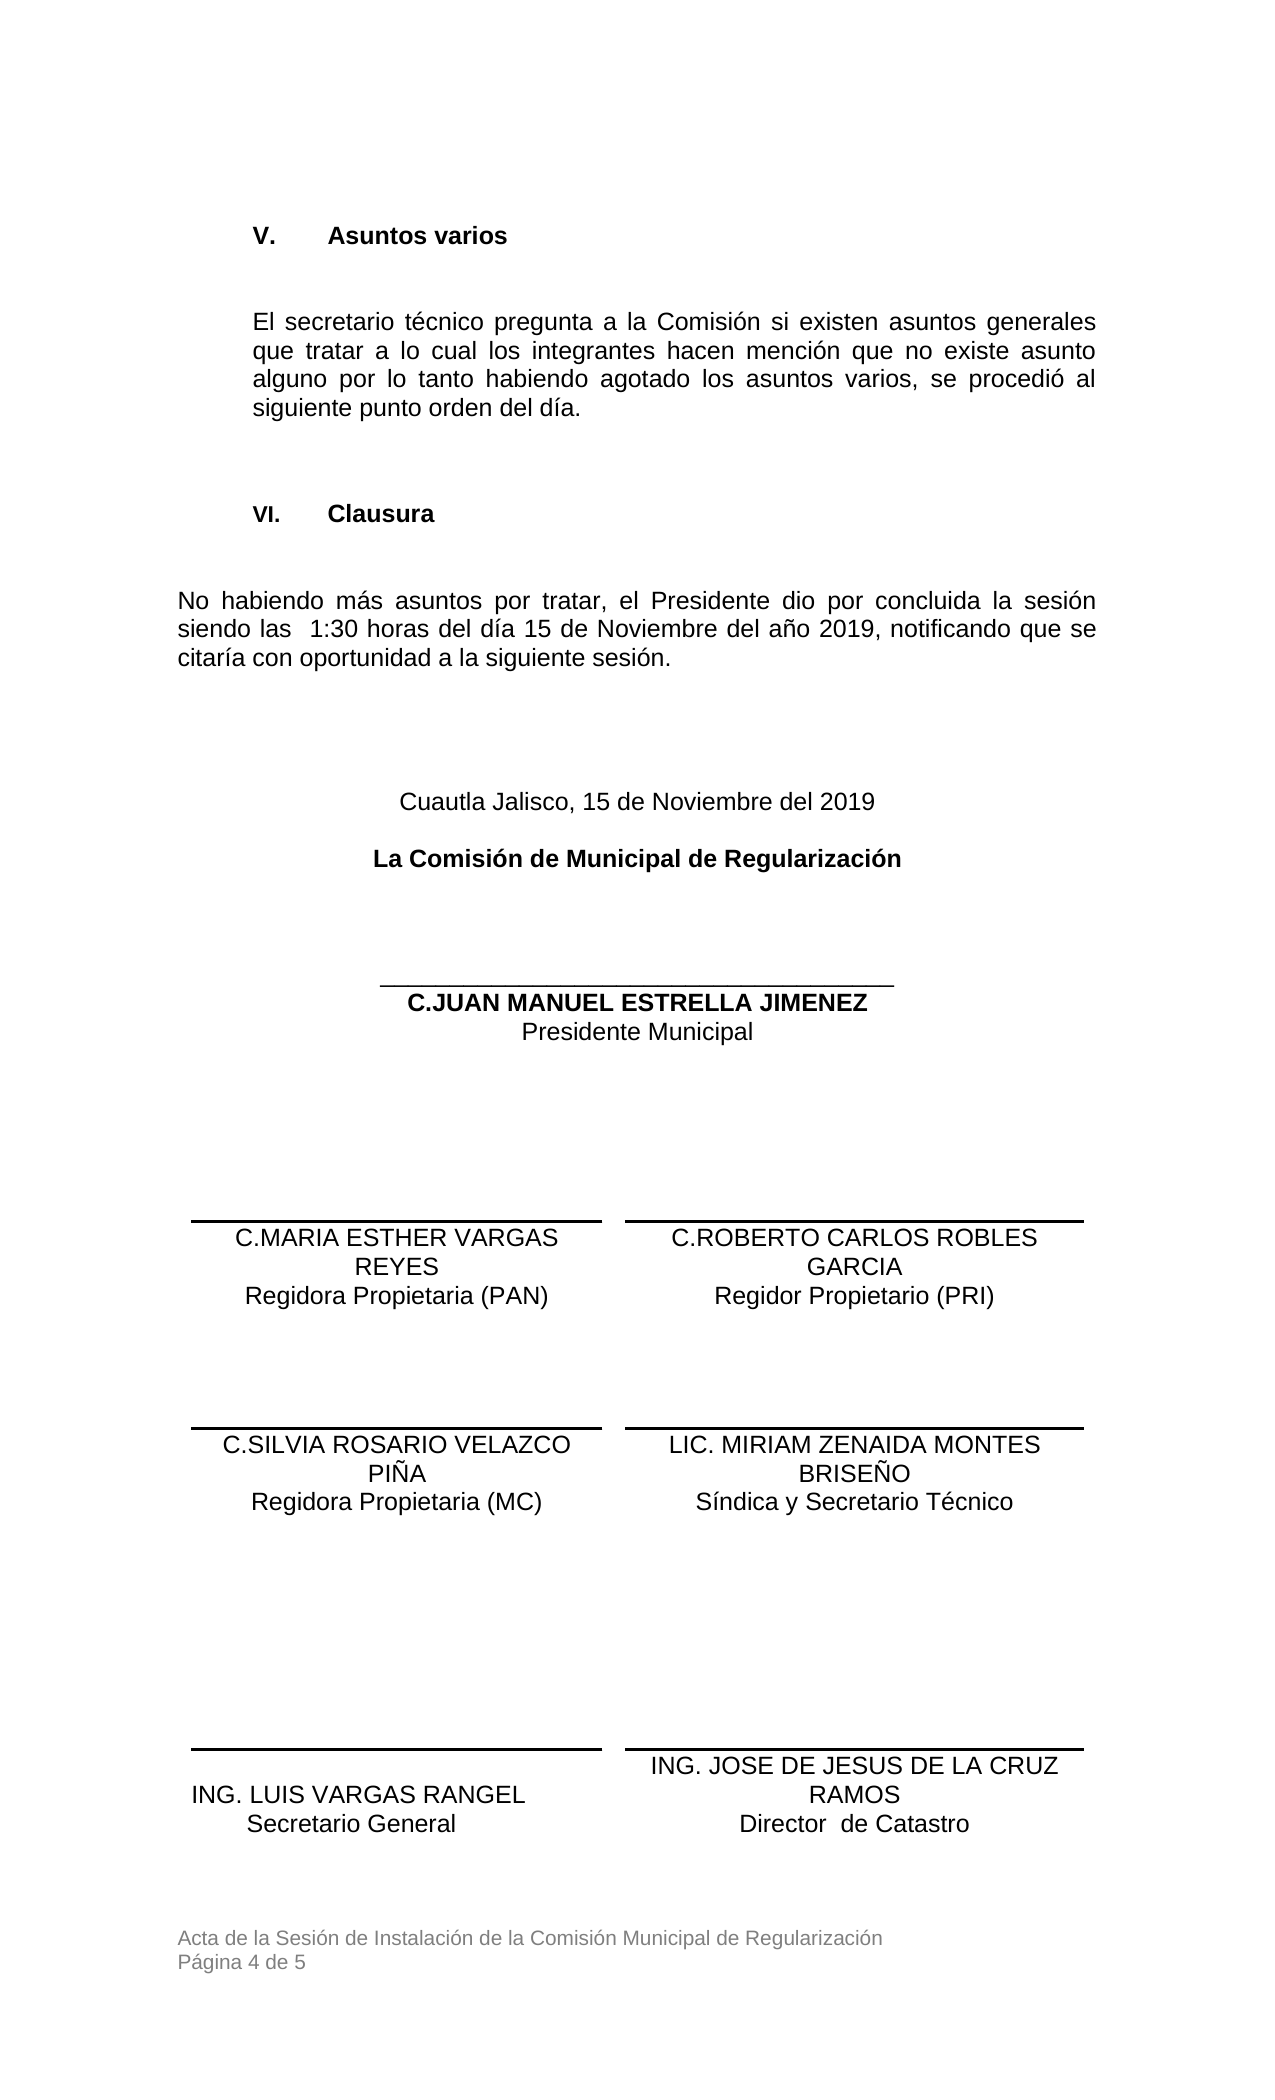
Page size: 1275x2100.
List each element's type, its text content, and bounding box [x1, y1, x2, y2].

list Clausura [252, 499, 1098, 528]
text El secretario técnico pregunta a la Comisión si existen asuntos generales que tratar a lo cual los integrantes hacen mención que no existe asunto alguno por lo tanto habiendo agotado los asuntos varios, se procedió al siguiente punto orden del día. [252, 307, 1098, 422]
text Cuautla Jalisco, 15 de Noviembre del 2019 [177, 787, 1098, 816]
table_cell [180, 1545, 614, 1924]
text _____________________________________ [177, 959, 1098, 988]
text No habiendo más asuntos por tratar, el Presidente dio por concluida la sesión siendo las 1:30 horas del día 15 de Noviembre del año 2019, notificando que se citaría con oportunidad a la siguiente sesión. [177, 586, 1098, 672]
text C.JUAN MANUEL ESTRELLA JIMENEZ [177, 988, 1098, 1017]
text La Comisión de Municipal de Regularización [177, 844, 1098, 873]
table_header C.MARIA ESTHER VARGAS REYES Regidora Propietaria (PAN) [180, 1189, 614, 1396]
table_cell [614, 1545, 1095, 1924]
text Presidente Municipal [177, 1017, 1098, 1046]
list Asuntos varios [252, 221, 1098, 249]
table_cell LIC. MIRIAM ZENAIDA MONTES BRISEÑO Síndica y Secretario Técnico [614, 1396, 1095, 1545]
table_cell C.SILVIA ROSARIO VELAZCO PIÑA Regidora Propietaria (MC) [180, 1396, 614, 1545]
table_header C.ROBERTO CARLOS ROBLES GARCIA Regidor Propietario (PRI) [614, 1189, 1095, 1396]
